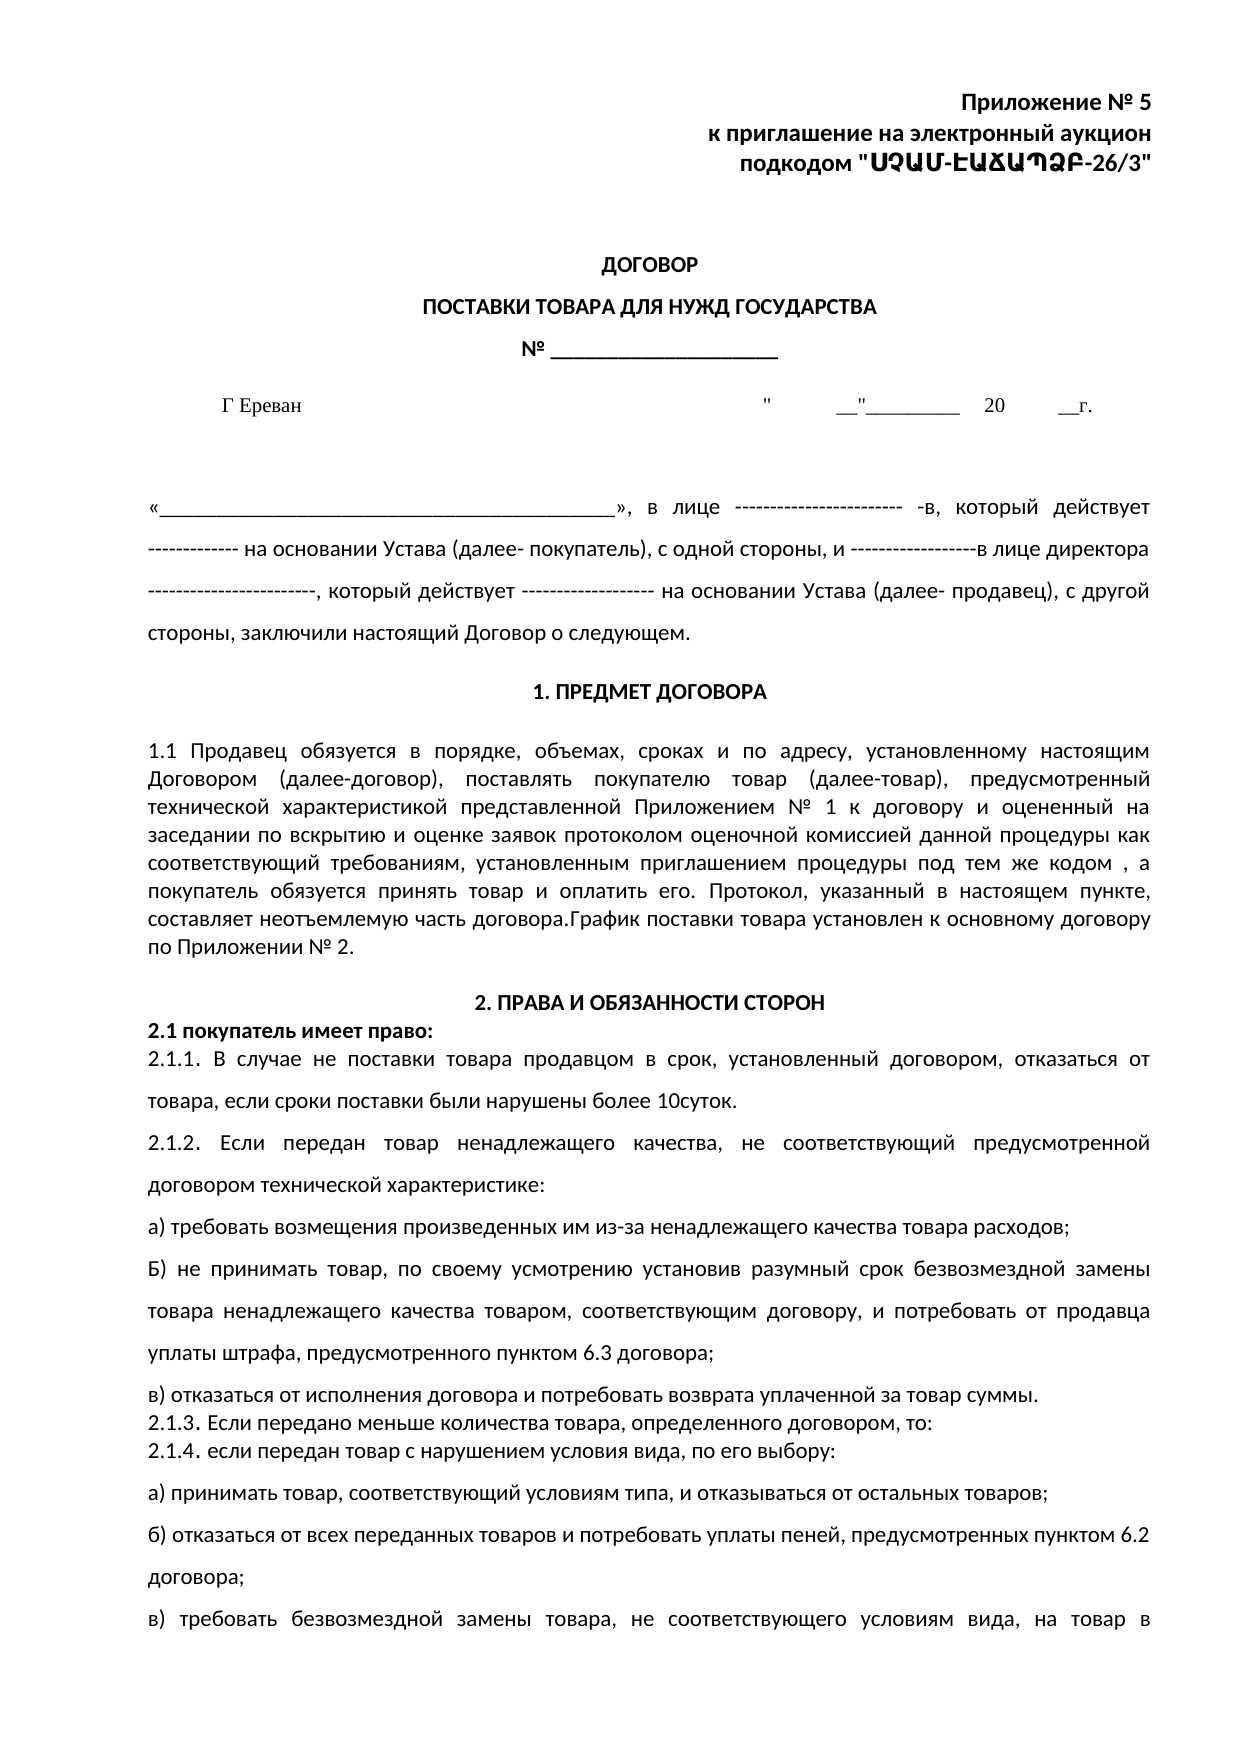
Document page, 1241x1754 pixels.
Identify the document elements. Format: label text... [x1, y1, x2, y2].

text Приложение № 5 [148, 86, 1152, 117]
text 1.1 Продавец обязуется в порядке, объемах, сроках и по адресу, установленному настоящим Договором (далее-договор), поставлять покупателю товар (далее-товар), предусмотренный технической характеристикой представленной Приложением № 1 к договору и оцененный на заседании по вскрытию и оценке заявок протоколом оценочной комиссией данной процедуры как соответствующий требованиям, установленным приглашением процедуры под тем же кодом , а покупатель обязуется принять товар и оплатить его. Протокол, указанный в настоящем пункте, составляет неотъемлемую часть договора.График поставки товара установлен к основному договору по Приложении № 2. [148, 736, 1152, 960]
text «________________________________________», в лице ------------------------ -в, который действует ------------- на основании Устава (далее- покупатель), с одной стороны, и ------------------в лице директора ------------------------, который действует ------------------- на основании Устава (далее- продавец), с другой стороны, заключили настоящий Договор о следующем. [148, 492, 1152, 646]
text 2.1 покупатель имеет право: [148, 1016, 1152, 1044]
table_header " __"_________ 20 __г. [620, 393, 1104, 434]
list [148, 1604, 1152, 1632]
list 2.1.1․ В случае не поставки товара продавцом в срок, установленный договором, отказаться от товара, если сроки поставки были нарушены более 10суток. [148, 1044, 1152, 1114]
list а) принимать товар, соответствующий условиям типа, и отказываться от остальных товаров; [148, 1478, 1152, 1506]
list б) отказаться от всех переданных товаров и потребовать уплаты пеней, предусмотренных пунктом 6.2 договора; [148, 1520, 1152, 1590]
text № ____________________ [148, 334, 1152, 362]
table_header Г Ереван [136, 393, 620, 434]
text 2.1.3․ Если передано меньше количества товара, определенного договором, то: [148, 1408, 1152, 1436]
text в) отказаться от исполнения договора и потребовать возврата уплаченной за товар суммы. [148, 1380, 1152, 1408]
text 1. ПРЕДМЕТ ДОГОВОРА [148, 677, 1152, 705]
list Б) не принимать товар, по своему усмотрению установив разумный срок безвозмездной замены товара ненадлежащего качества товаром, соответствующим договору, и потребовать от продавца уплаты штрафа, предусмотренного пунктом 6.3 договора; [148, 1254, 1152, 1366]
list 2. ПРАВА И ОБЯЗАННОСТИ СТОРОН [148, 988, 1152, 1016]
list 2.1.2․ Если передан товар ненадлежащего качества, не соответствующий предусмотренной договором технической характеристике: [148, 1128, 1152, 1198]
text подкодом "ՍՉԱՄ-ԷԱՃԱՊՁԲ-26/3" [177, 147, 1152, 178]
text ПОСТАВКИ ТОВАРА ДЛЯ НУЖД ГОСУДАРСТВА [148, 292, 1152, 321]
list 2.1.4․ если передан товар с нарушением условия вида, по его выбору: [148, 1436, 1152, 1464]
text к приглашение на электронный аукцион [177, 117, 1152, 147]
list а) требовать возмещения произведенных им из-за ненадлежащего качества товара расходов; [148, 1212, 1152, 1240]
text ДОГОВОР [148, 251, 1152, 278]
